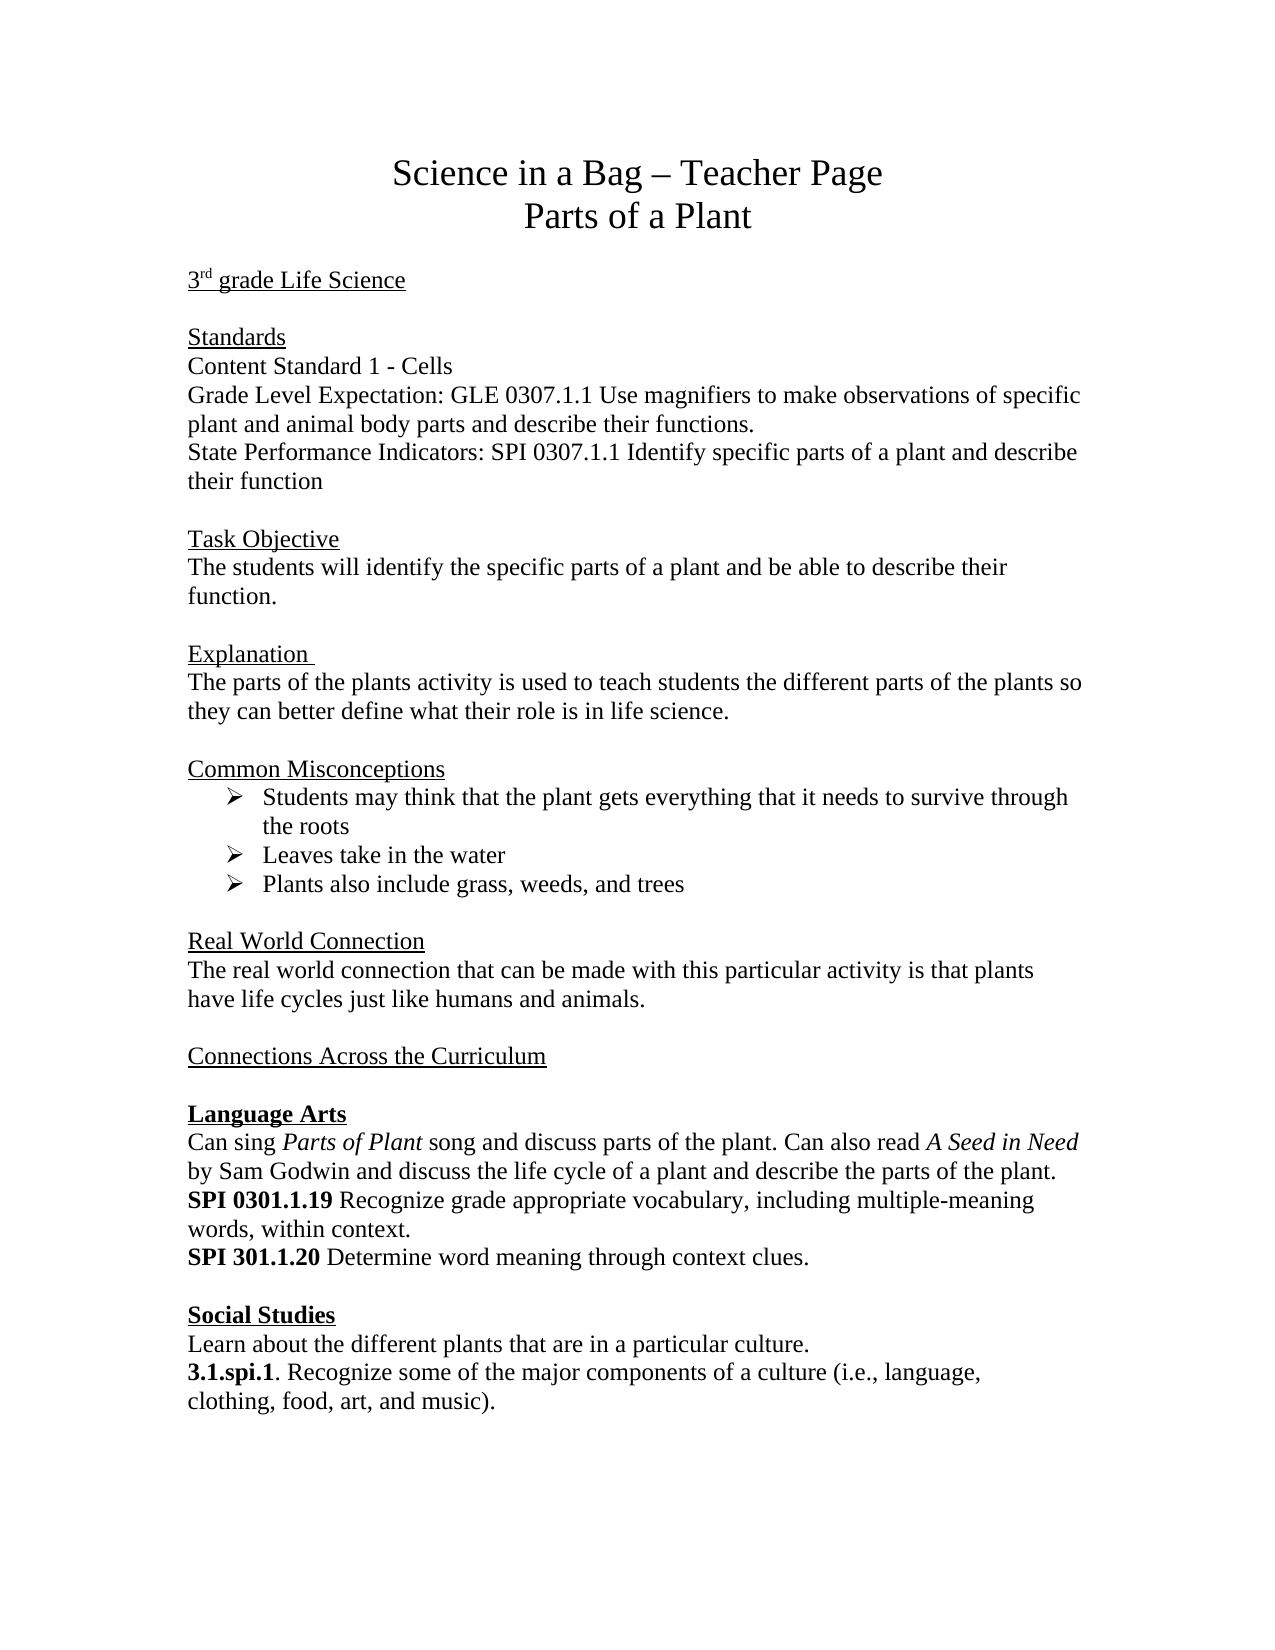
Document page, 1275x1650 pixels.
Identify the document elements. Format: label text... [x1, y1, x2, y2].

text Social Studies [187, 1300, 1087, 1329]
text Science in a Bag – Teacher Page [187, 150, 1087, 193]
text Learn about the different plants that are in a particular culture. [187, 1329, 1087, 1357]
text SPI 301.1.20 Determine word meaning through context clues. [187, 1242, 1087, 1271]
text The students will identify the specific parts of a plant and be able to describe their function. [187, 552, 1087, 610]
text SPI 0301.1.19 Recognize grade appropriate vocabulary, including multiple-meaning words, within context. [187, 1185, 1087, 1242]
text Language Arts [187, 1099, 1087, 1127]
text State Performance Indicators: SPI 0307.1.1 Identify specific parts of a plant and describe their function [187, 437, 1087, 495]
text Explanation [187, 639, 1087, 667]
text Real World Connection [187, 926, 1087, 955]
text Parts of a Plant [187, 193, 1087, 236]
text Task Objective [187, 524, 1087, 552]
text Can sing Parts of Plant song and discuss parts of the plant. Can also read A Seed in Need by Sam Godwin and discuss the life cycle of a plant and describe the parts of the plant. [187, 1127, 1087, 1185]
text Grade Level Expectation: GLE 0307.1.1 Use magnifiers to make observations of specific plant and animal body parts and describe their functions. [187, 380, 1087, 437]
text Common Misconceptions [187, 754, 1087, 782]
text Content Standard 1 - Cells [187, 351, 1087, 380]
text The parts of the plants activity is used to teach students the different parts of the plants so they can better define what their role is in life science. [187, 667, 1087, 725]
text Standards [187, 322, 1087, 351]
list Leaves take in the water [225, 840, 1087, 869]
text The real world connection that can be made with this particular activity is that plants have life cycles just like humans and animals. [187, 955, 1087, 1012]
text Connections Across the Curriculum [187, 1041, 1087, 1070]
list Students may think that the plant gets everything that it needs to survive through the roots [225, 782, 1087, 840]
text 3.1.spi.1. Recognize some of the major components of a culture (i.e., language, [187, 1357, 1087, 1386]
list Plants also include grass, weeds, and trees [225, 869, 1087, 897]
text 3rd grade Life Science [187, 265, 1087, 294]
text clothing, food, art, and music). [187, 1386, 1087, 1415]
